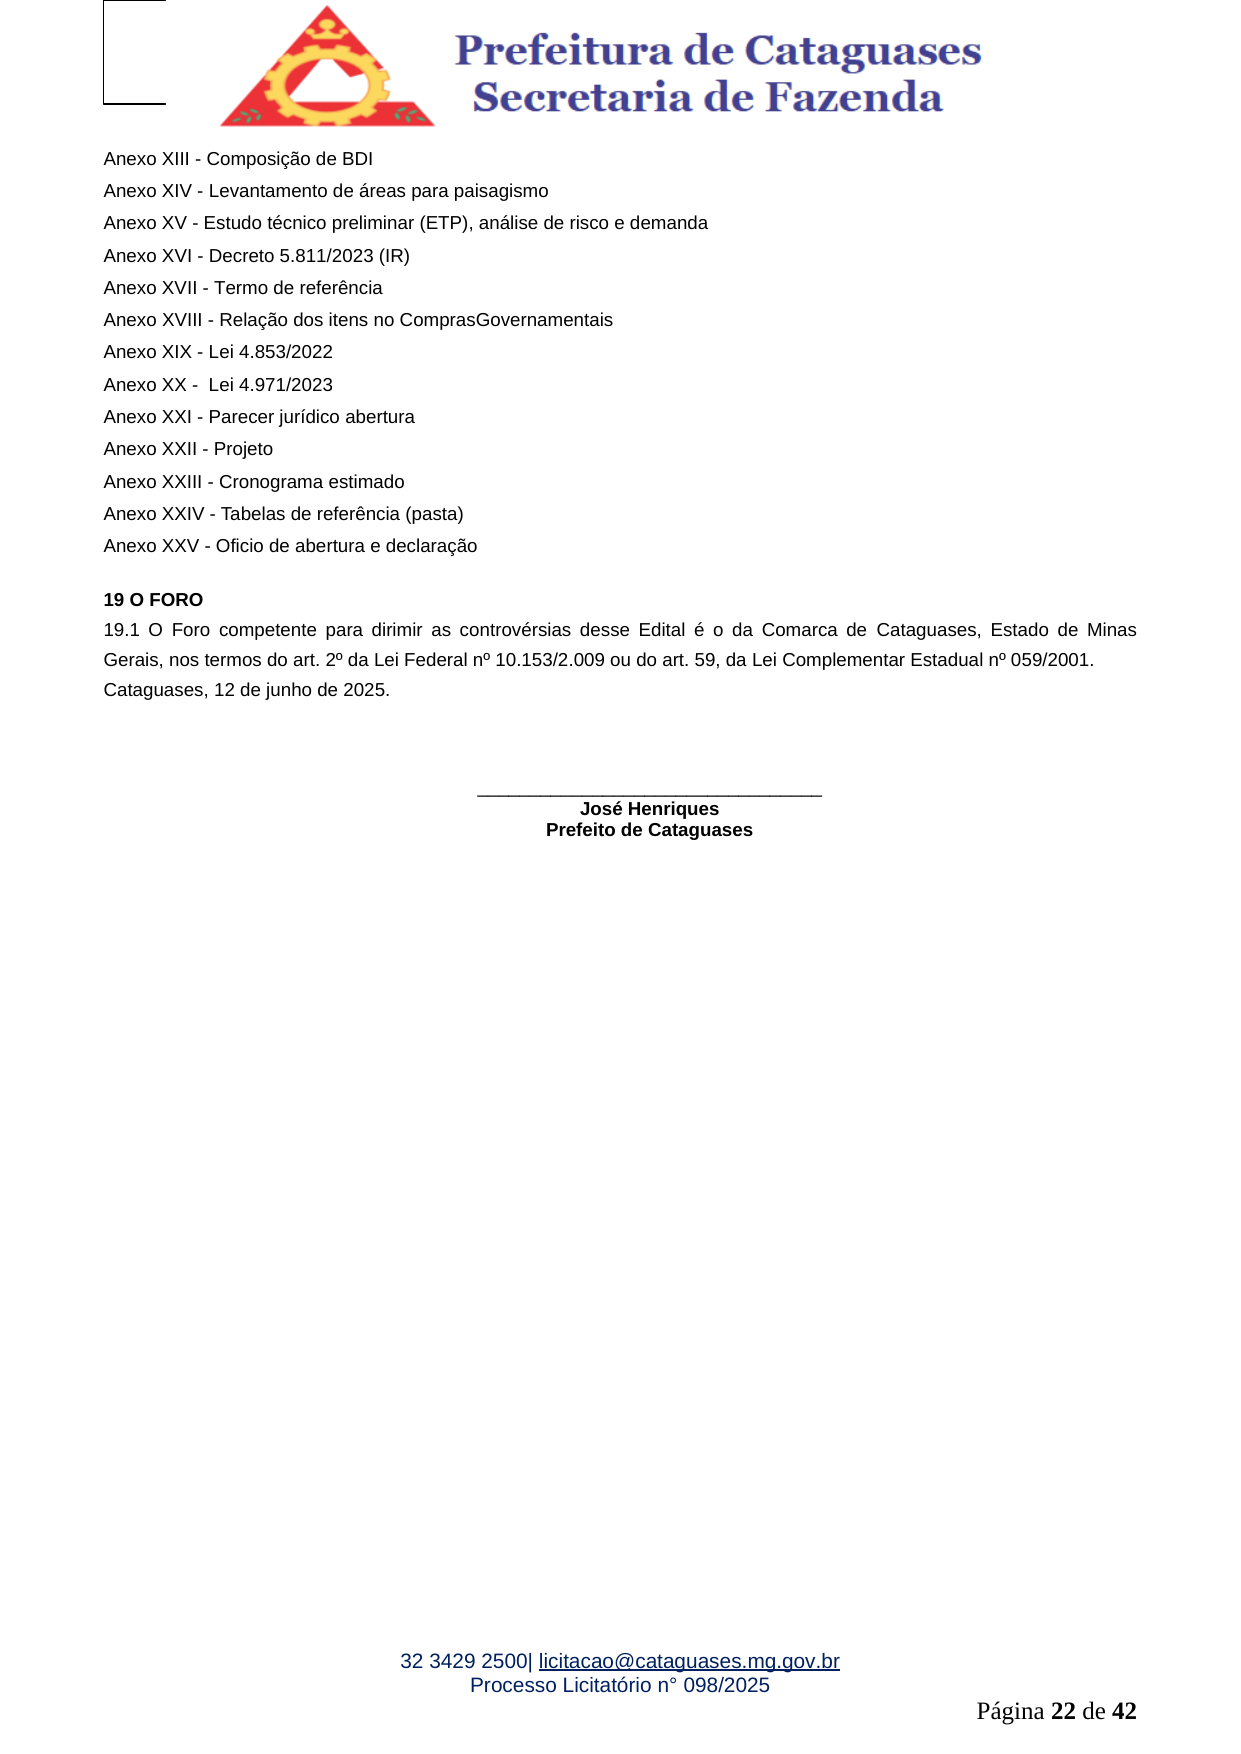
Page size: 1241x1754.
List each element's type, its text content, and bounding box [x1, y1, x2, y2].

list Anexo XIX - Lei 4.853/2022 [103, 341, 1137, 363]
text 19 O FORO [103, 589, 1137, 610]
list Anexo XX - Lei 4.971/2023 [103, 373, 1137, 395]
text Anexo XIV - Levantamento de áreas para paisagismo [103, 180, 1137, 201]
text José Henriques [103, 798, 1137, 819]
list Anexo XXIV - Tabelas de referência (pasta) [103, 503, 1137, 524]
list Anexo XXI - Parecer jurídico abertura [103, 406, 1137, 427]
text _________________________________ [103, 776, 1137, 798]
text Cataguases, 12 de junho de 2025. [103, 679, 1137, 701]
list Anexo XXV - Oficio de abertura e declaração [103, 535, 1137, 557]
text Anexo XVII - Termo de referência [103, 277, 1137, 298]
text Anexo XVI - Decreto 5.811/2023 (IR) [103, 244, 1137, 266]
text Anexo XIII - Composição de BDI [103, 147, 1137, 169]
text Anexo XV - Estudo técnico preliminar (ETP), análise de risco e demanda [103, 212, 1137, 234]
picture [165, 0, 1075, 148]
text 19.1 O Foro competente para dirimir as controvérsias desse Edital é o da Comarca de Cataguases, Estado de Minas Gerais, nos termos do art. 2º da Lei Federal nº 10.153/2.009 ou do art. 59, da Lei Complementar Estadual nº 059/2001. [103, 619, 1137, 671]
text Prefeito de Cataguases [103, 819, 1137, 841]
text Anexo XVIII - Relação dos itens no ComprasGovernamentais [103, 309, 1137, 331]
list Anexo XXII - Projeto [103, 438, 1137, 460]
list Anexo XXIII - Cronograma estimado [103, 470, 1137, 492]
